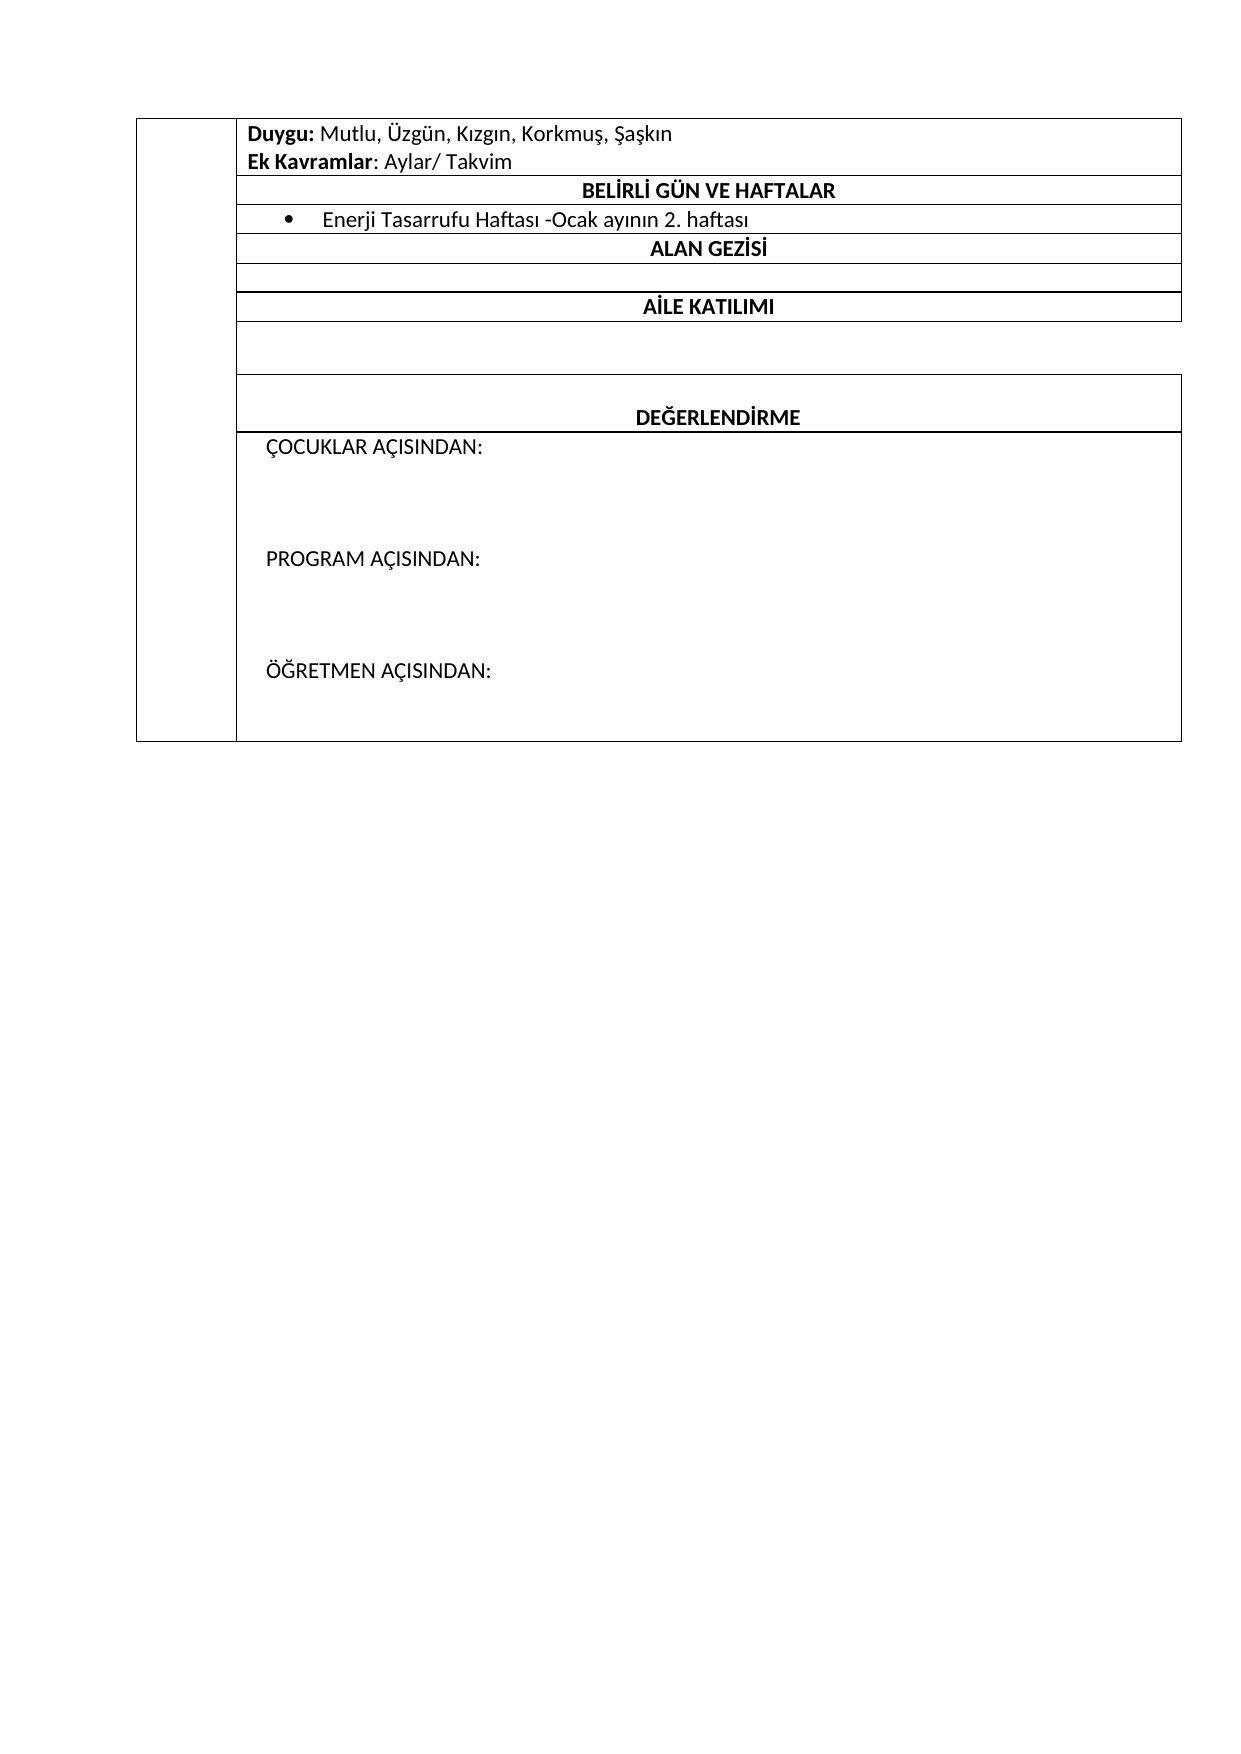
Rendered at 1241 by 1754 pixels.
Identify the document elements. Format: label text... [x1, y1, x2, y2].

table_cell DEĞERLENDİRME [237, 375, 1181, 431]
table_cell ALAN GEZİSİ [237, 234, 1181, 262]
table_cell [237, 119, 1181, 175]
table_cell ÇOCUKLAR AÇISINDAN: PROGRAM AÇISINDAN: ÖĞRETMEN AÇISINDAN: [237, 433, 1181, 741]
table_cell BELİRLİ GÜN VE HAFTALAR [237, 176, 1181, 204]
table_cell Enerji Tasarrufu Haftası -Ocak ayının 2. haftası [237, 205, 1181, 233]
table_cell AİLE KATILIMI [237, 293, 1181, 321]
table_cell [237, 264, 1181, 291]
